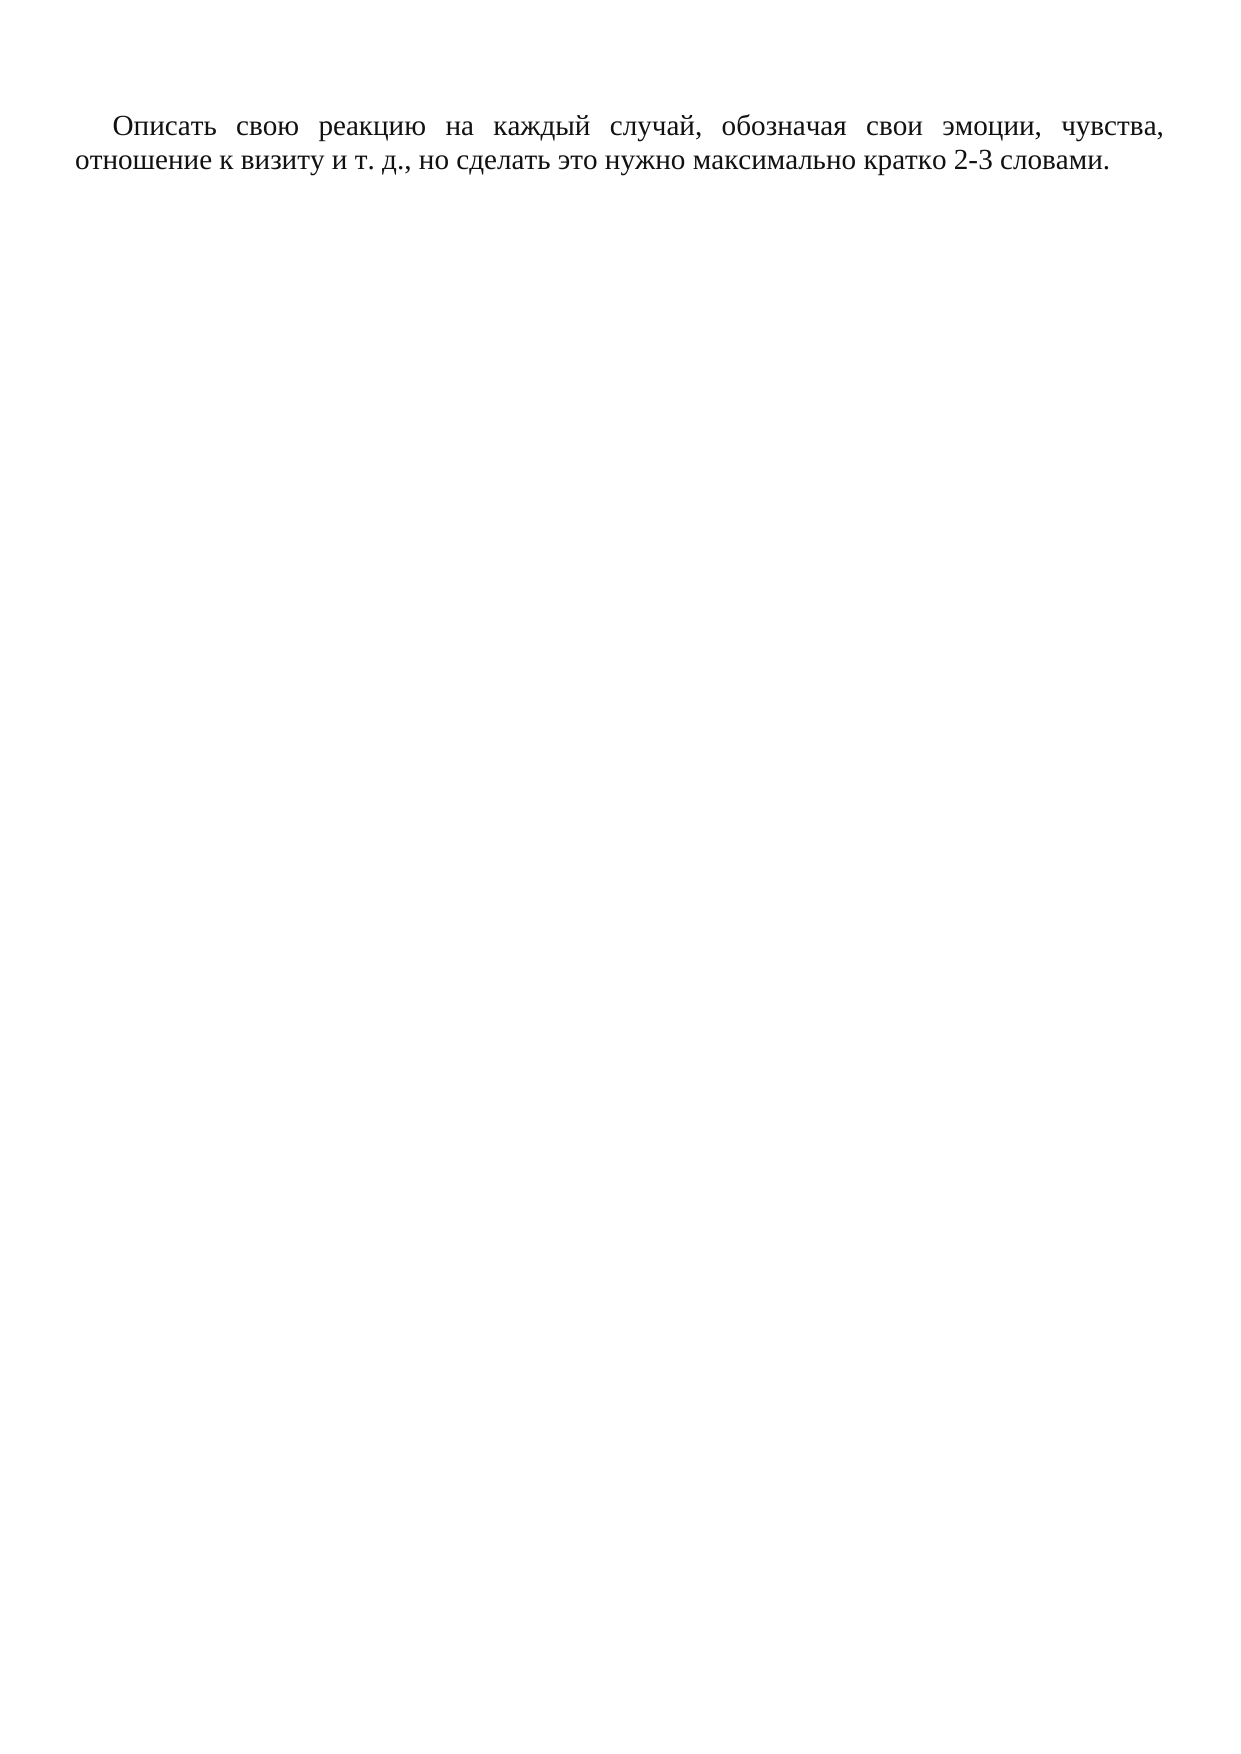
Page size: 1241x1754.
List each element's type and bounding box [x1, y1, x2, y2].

text [75, 108, 1165, 176]
